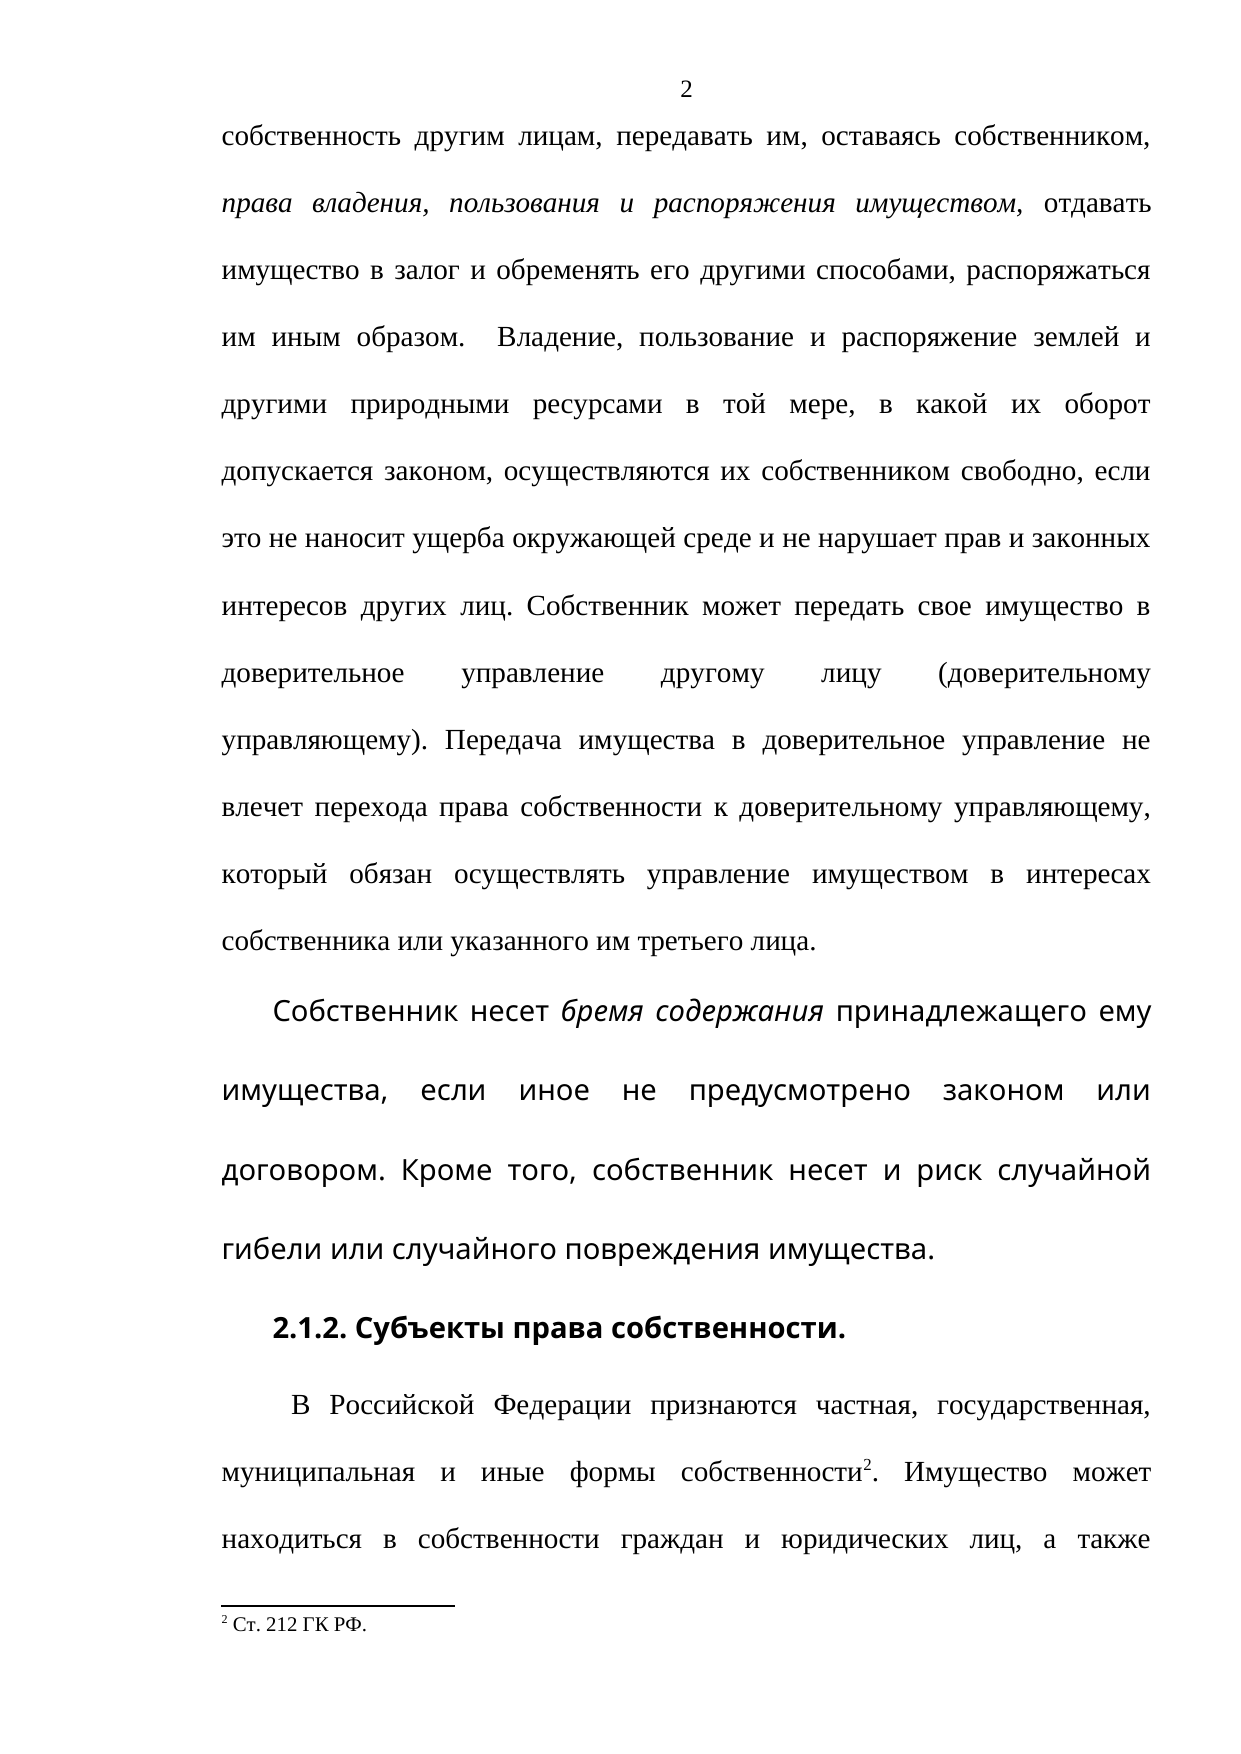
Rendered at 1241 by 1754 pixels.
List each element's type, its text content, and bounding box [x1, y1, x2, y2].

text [221, 118, 1152, 957]
text Собственник несет бремя содержания принадлежащего ему имущества, если иное не предусмотрено законом или договором. Кроме того, собственник несет и риск случайной гибели или случайного повреждения имущества. [221, 990, 1152, 1268]
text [221, 1387, 1152, 1555]
text 2.1.2. Субъекты права собственности. [221, 1308, 1152, 1347]
